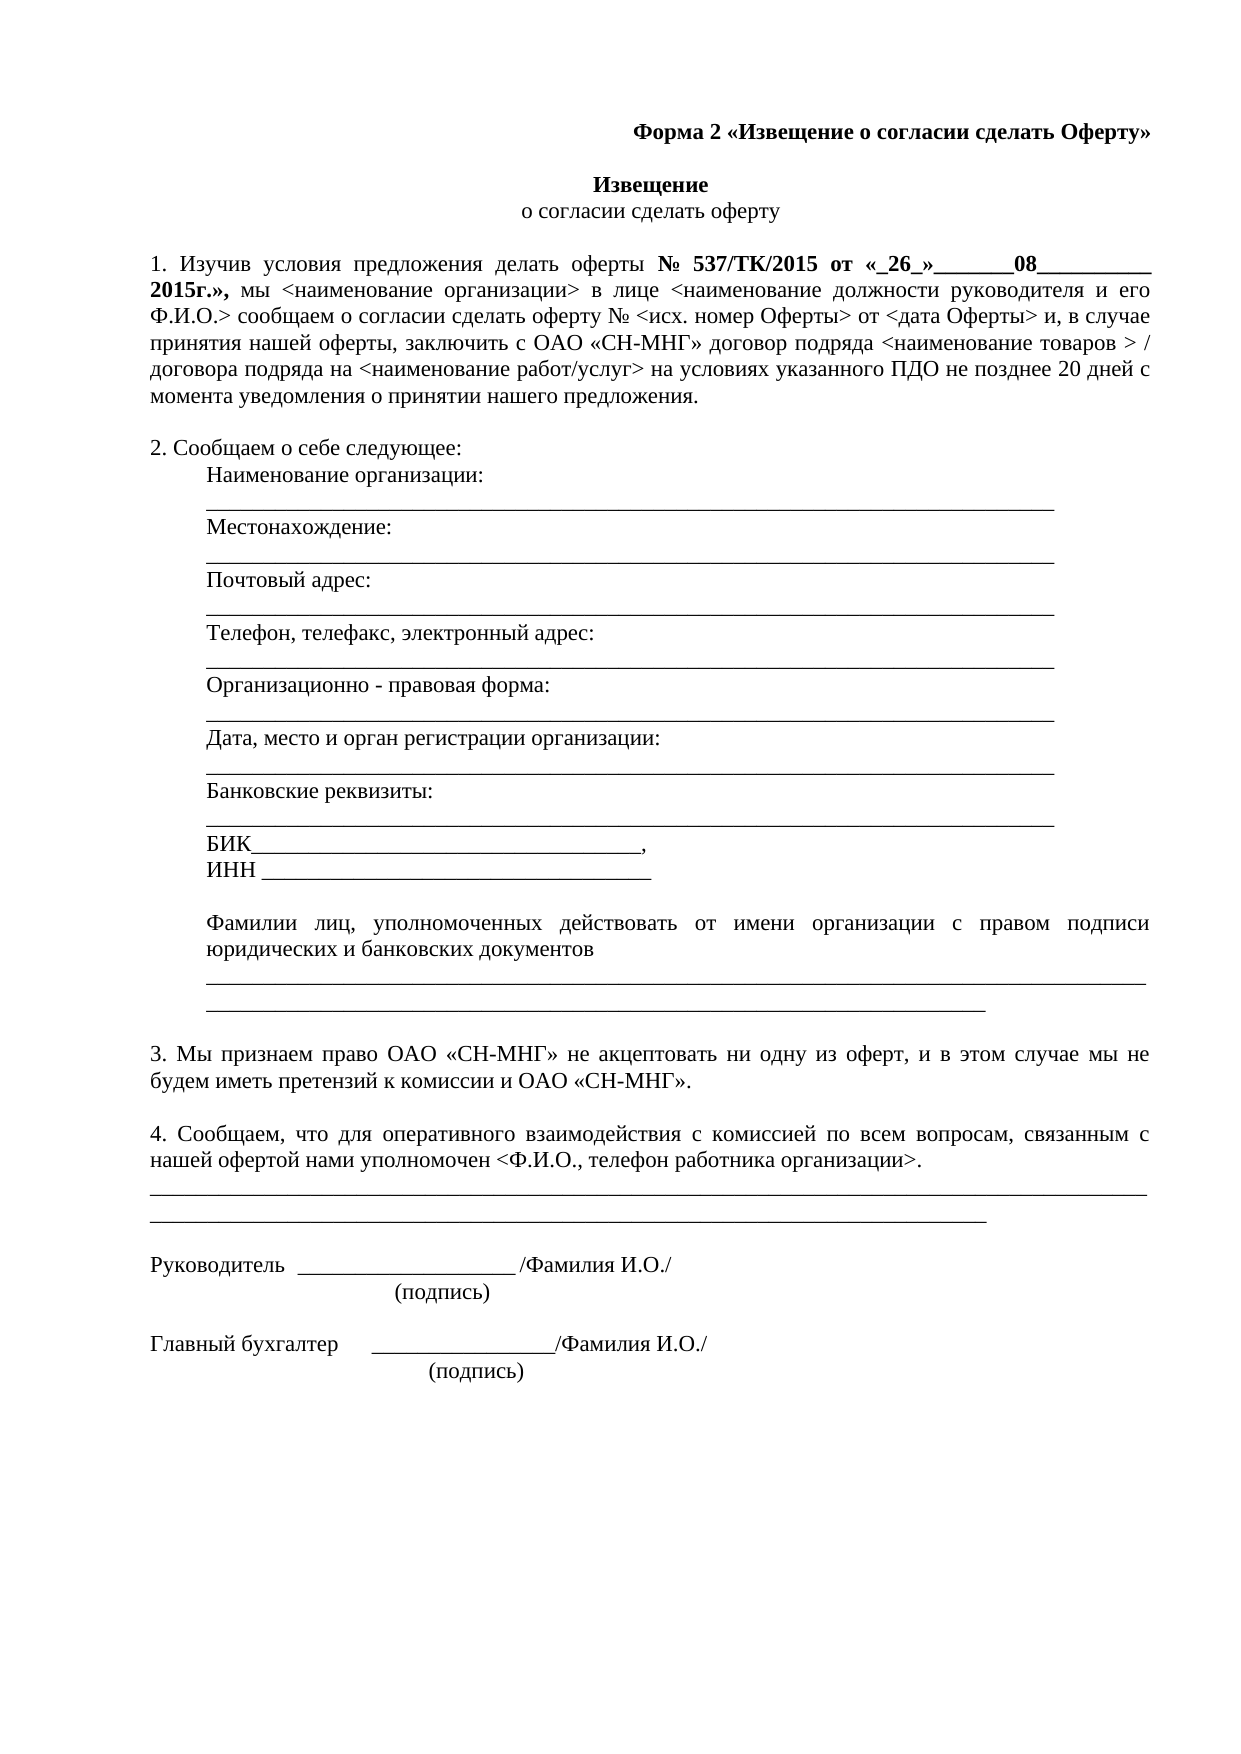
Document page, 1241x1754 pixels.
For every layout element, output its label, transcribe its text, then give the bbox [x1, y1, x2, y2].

text Дата, место и орган регистрации организации: __________________________________________________________________________ [206, 724, 1152, 777]
text БИК__________________________________, [206, 830, 1152, 856]
text о согласии сделать оферту [150, 197, 1152, 223]
text 4. Сообщаем, что для оперативного взаимодействия с комиссией по всем вопросам, связанным с нашей офертой нами уполномочен <Ф.И.О., телефон работника организации>. [150, 1119, 1152, 1172]
text Фамилии лиц, уполномоченных действовать от имени организации с правом подписи юридических и банковских документов [206, 909, 1152, 961]
text Телефон, телефакс, электронный адрес: __________________________________________________________________________ [206, 619, 1152, 672]
text 2. Сообщаем о себе следующее: [150, 434, 1152, 461]
text Местонахождение: __________________________________________________________________________ [206, 513, 1152, 566]
text (подпись) [297, 1357, 1152, 1383]
text Форма 2 «Извещение о согласии сделать Оферту» [150, 118, 1152, 144]
text ИНН __________________________________ [206, 856, 1152, 882]
text Почтовый адрес: __________________________________________________________________________ [206, 566, 1152, 619]
text 3. Мы признаем право ОАО «СН-МНГ» не акцептовать ни одну из оферт, и в этом случае мы не будем иметь претензий к комиссии и ОАО «СН-МНГ». [150, 1041, 1152, 1093]
text Организационно - правовая форма: __________________________________________________________________________ [206, 672, 1152, 724]
text Главный бухгалтер ________________/Фамилия И.О./ [150, 1330, 1152, 1357]
text Руководитель ___________________ /Фамилия И.О./ [150, 1251, 1152, 1278]
text Извещение [150, 171, 1152, 197]
text ________________________________________________________________________________________________________________________________________________________________ [150, 1172, 1152, 1225]
text 1. Изучив условия предложения делать оферты № 537/ТК/2015 от «_26_»_______08__________ 2015г.», мы <наименование организации> в лице <наименование должности руководителя и его Ф.И.О.> сообщаем о согласии сделать оферту № <исх. номер Оферты> от <дата Оферты> и, в случае принятия нашей оферты, заключить с ОАО «СН-МНГ» договор подряда <наименование товаров > / договора подряда на <наименование работ/услуг> на условиях указанного ПДО не позднее 20 дней с момента уведомления о принятии нашего предложения. [150, 250, 1152, 408]
text ______________________________________________________________________________________________________________________________________________________ [206, 961, 1152, 1014]
text (подпись) [150, 1278, 1152, 1304]
text Банковские реквизиты: __________________________________________________________________________ [206, 777, 1152, 830]
text Наименование организации: __________________________________________________________________________ [206, 461, 1152, 513]
